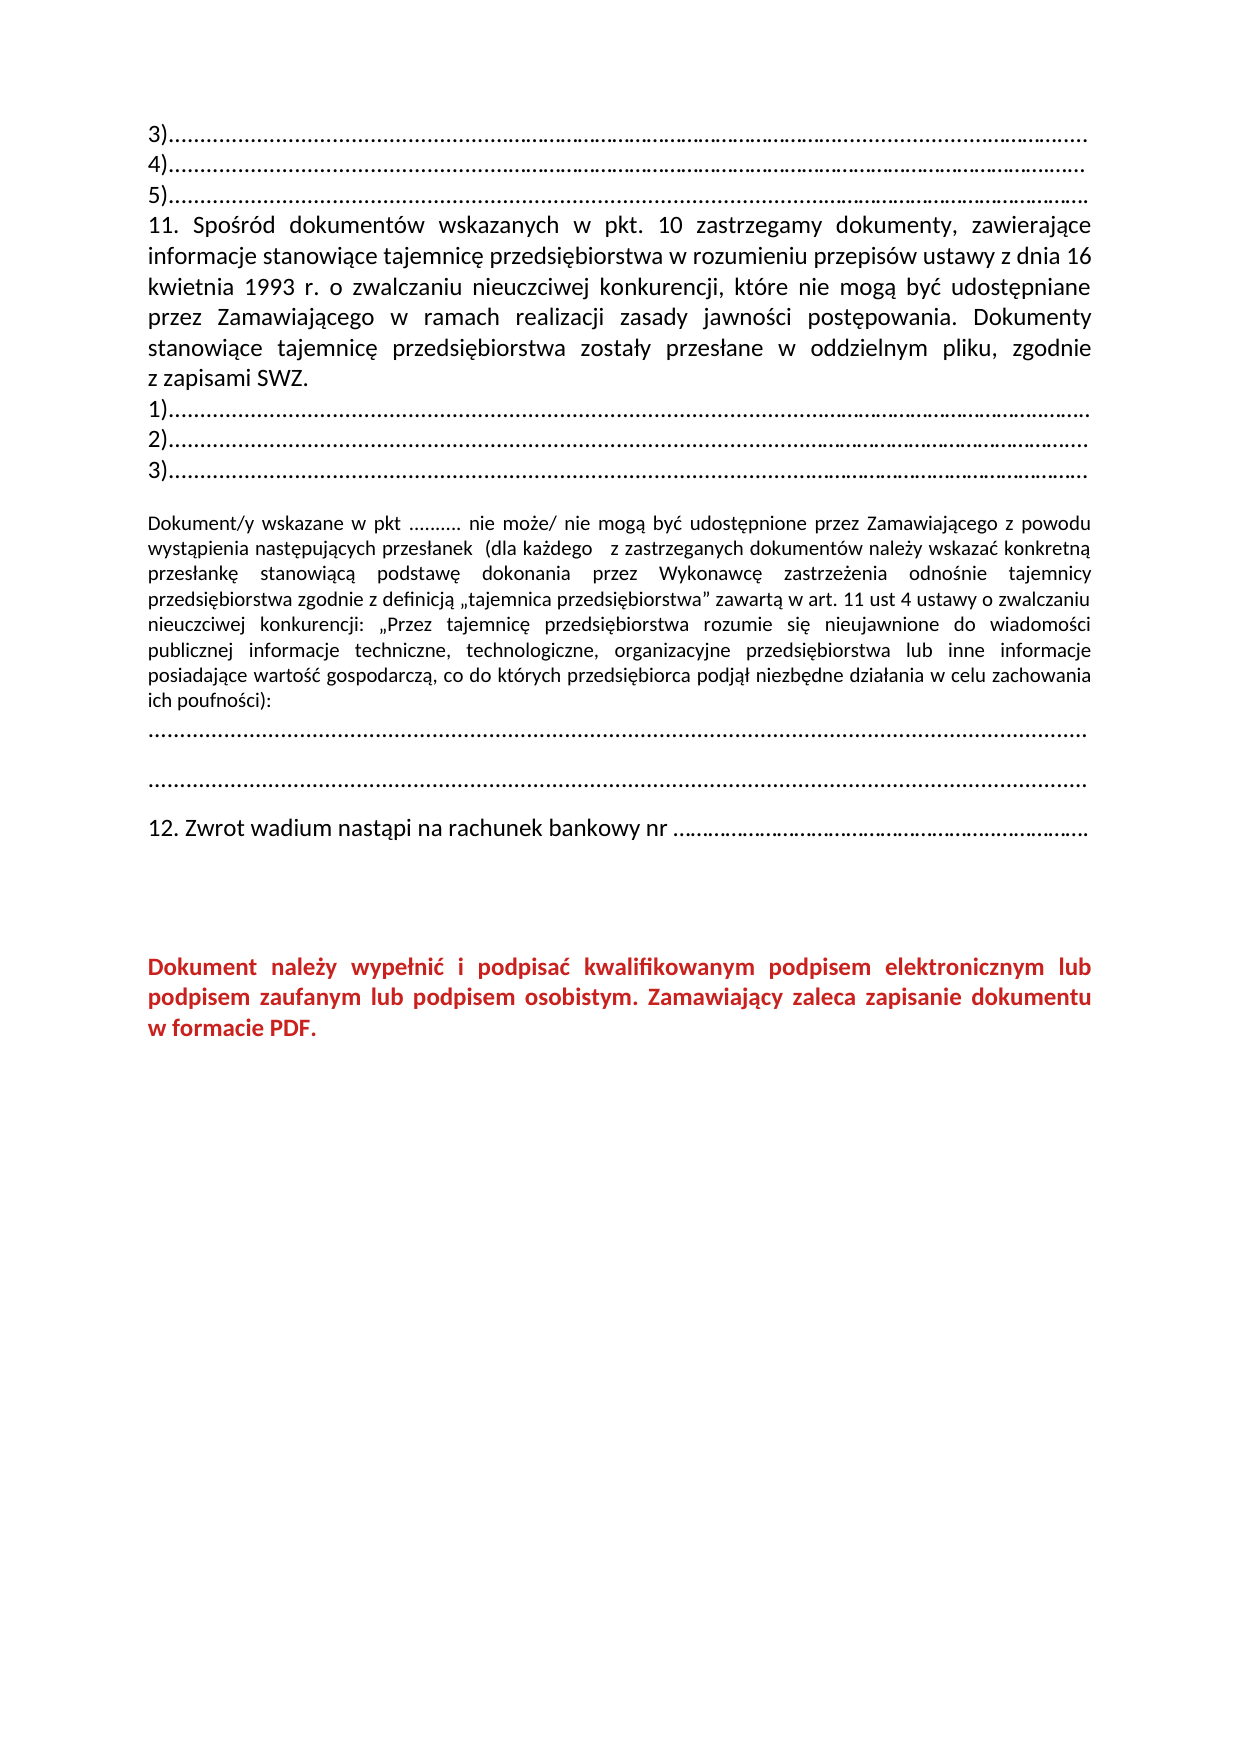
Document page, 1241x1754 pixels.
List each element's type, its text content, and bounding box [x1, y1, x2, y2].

text 11. Spośród dokumentów wskazanych w pkt. 10 zastrzegamy dokumenty, zawierające informacje stanowiące tajemnicę przedsiębiorstwa w rozumieniu przepisów ustawy z dnia 16 kwietnia 1993 r. o zwalczaniu nieuczciwej konkurencji, które nie mogą być udostępniane przez Zamawiającego w ramach realizacji zasady jawności postępowania. Dokumenty stanowiące tajemnicę przedsiębiorstwa zostały przesłane w oddzielnym pliku, zgodnie z zapisami SWZ. [148, 210, 1093, 393]
text ..................................................................................................................................................... [148, 713, 1093, 744]
text 12. Zwrot wadium nastąpi na rachunek bankowy nr ………………………………………………..……………. [148, 812, 1093, 843]
text 4)......................................................………………………………………………………………………………….…... [148, 149, 1093, 179]
text 5)........................................................................................................………………………………………. [148, 179, 1093, 210]
text Dokument/y wskazane w pkt .......... nie może/ nie mogą być udostępnione przez Zamawiającego z powodu wystąpienia następujących przesłanek (dla każdego z zastrzeganych dokumentów należy wskazać konkretną przesłankę stanowiącą podstawę dokonania przez Wykonawcę zastrzeżenia odnośnie tajemnicy przedsiębiorstwa zgodnie z definicją „tajemnica przedsiębiorstwa” zawartą w art. 11 ust 4 ustawy o zwalczaniu nieuczciwej konkurencji: „Przez tajemnicę przedsiębiorstwa rozumie się nieujawnione do wiadomości publicznej informacje techniczne, technologiczne, organizacyjne przedsiębiorstwa lub inne informacje posiadające wartość gospodarczą, co do których przedsiębiorca podjął niezbędne działania w celu zachowania ich poufności): [148, 510, 1093, 713]
text 3)......................................................…………………………………………………........................…………..... [148, 118, 1093, 149]
text 2).....................................................................................................……………………………………….... [148, 423, 1093, 454]
list Dokument należy wypełnić i podpisać kwalifikowanym podpisem elektronicznym lub podpisem zaufanym lub podpisem osobistym. Zamawiający zaleca zapisanie dokumentu w formacie PDF. [148, 951, 1093, 1043]
text ..................................................................................................................................................... [148, 763, 1093, 793]
text 1)........................................................................................................………………………………..…….. [148, 393, 1093, 423]
text 3)......................................................................................................………………………………………… [148, 454, 1093, 484]
